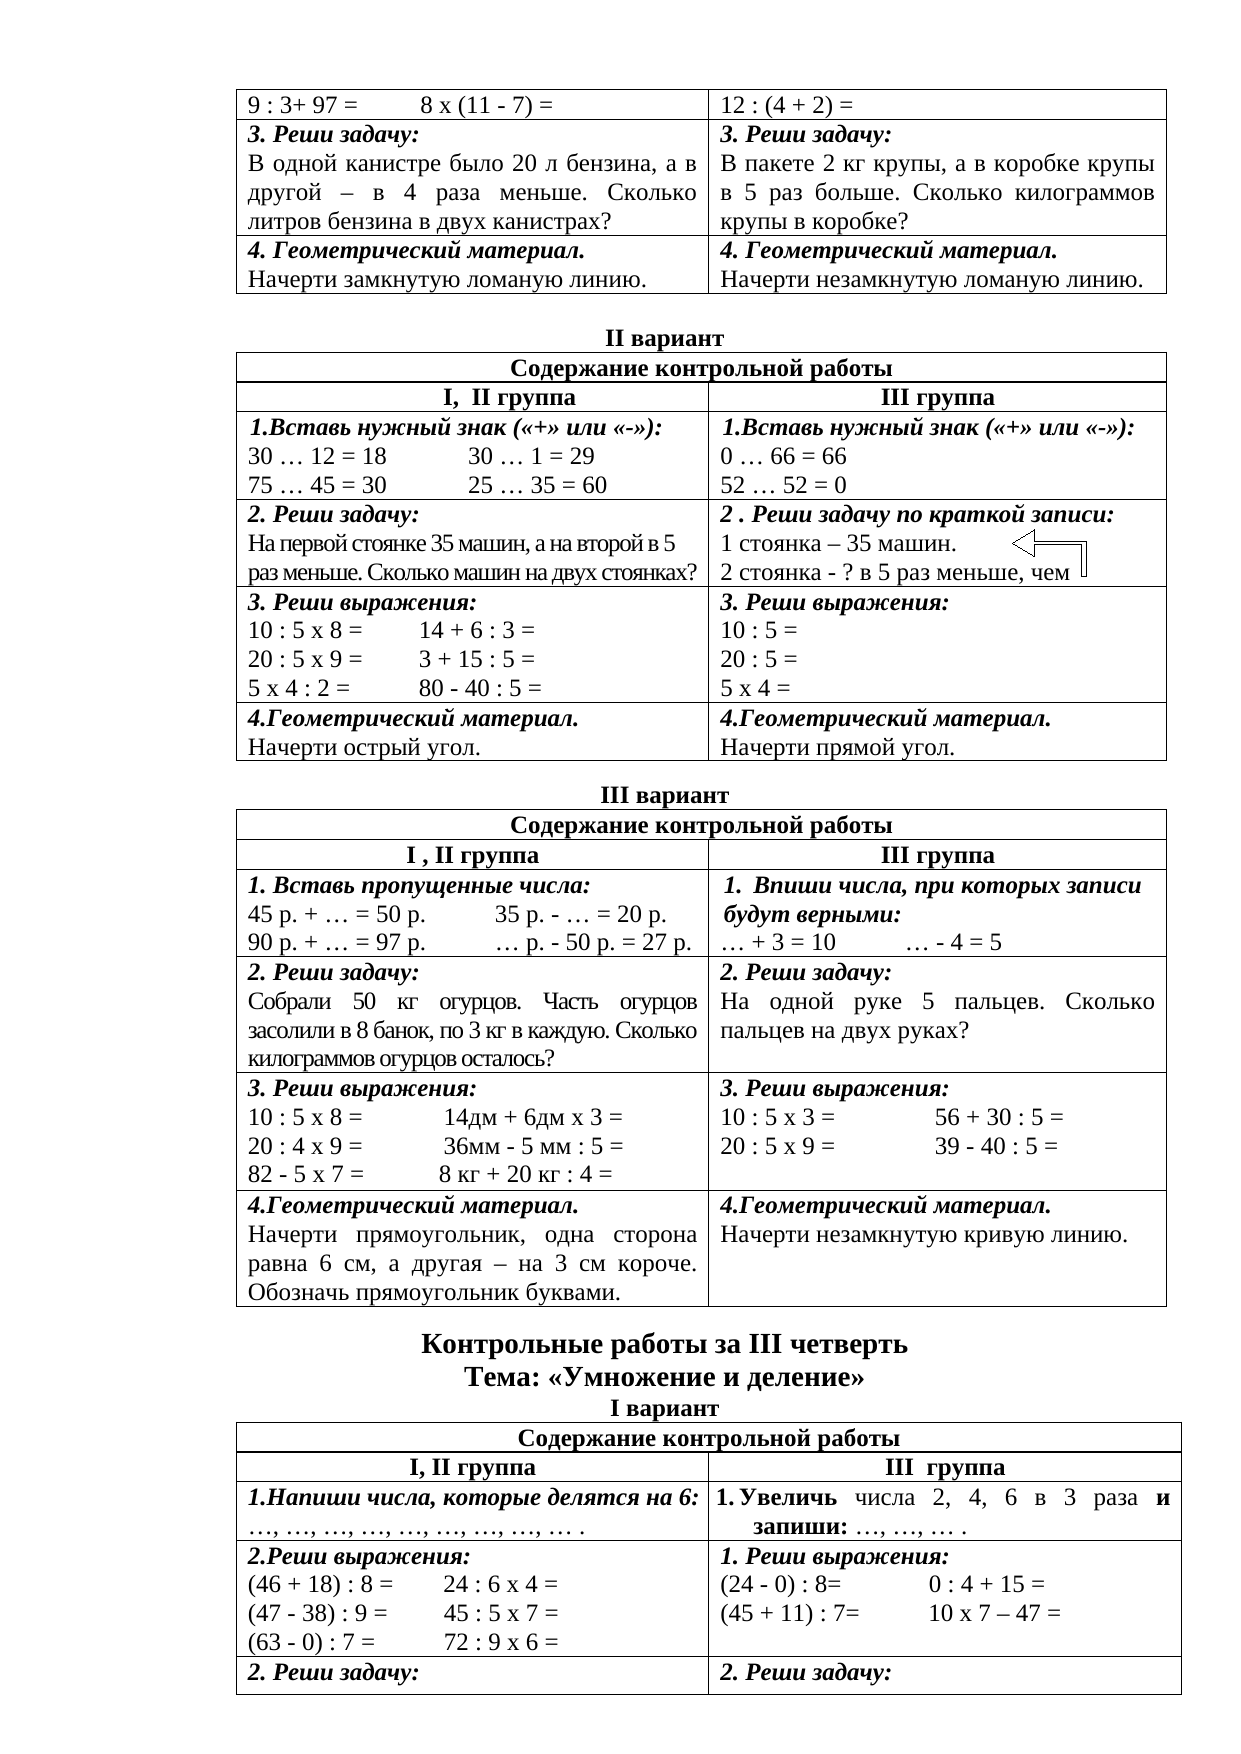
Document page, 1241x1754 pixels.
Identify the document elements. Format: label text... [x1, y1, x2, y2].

table_cell 2. Реши задачу: На первой стоянке 35 машин, а на второй в 5 раз меньше. Сколько машин на двух стоянках? [237, 500, 708, 586]
table_cell I, II группа [237, 1453, 708, 1481]
text I вариант [162, 1393, 1167, 1422]
text III вариант [162, 781, 1167, 809]
table_cell 4.Геометрический материал. Начерти прямой угол. [709, 703, 1166, 760]
table_cell 2 . Реши задачу по краткой записи: 1 стоянка – . 2 стоянка - ? в 5 раз меньше, чем [709, 500, 1166, 586]
table_header Содержание контрольной работы [237, 1423, 1181, 1451]
table_cell 3. Реши выражения: 10 : 5 х 8 = 14дм + 6дм х 3 = 20 : 4 х 9 = 36мм - : 5 = 82 - 5 х 7 = 8 кг + 20 кг : 4 = [237, 1073, 708, 1189]
text Тема: «Умножение и деление» [162, 1359, 1167, 1393]
table_cell 1.Напиши числа, которые делятся на 6: …, …, …, …, …, …, …, …, … . [237, 1482, 708, 1540]
table_header Содержание контрольной работы [237, 353, 1166, 381]
table_header Содержание контрольной работы [237, 810, 1166, 839]
table_cell I, II группа [237, 383, 708, 411]
table_cell III группа [709, 840, 1166, 869]
table_cell 3. Реши задачу: В одной канистре было 20 л бензина, а в другой – в 4 раза меньше. Сколько литров бензина в двух канистрах? [237, 120, 708, 234]
table_cell 1.Вставь нужный знак («+» или «-»): 30 … 12 = 18 30 … 1 = 29 75 … 45 = 30 25 … 35 = 60 [237, 412, 708, 498]
table_cell 4.Геометрический материал. Начерти незамкнутую кривую линию. [709, 1191, 1166, 1306]
table_cell Впиши числа, при которых записи будут верными: … + 3 = 10 … - 4 = 5 [709, 870, 1166, 956]
table_cell III группа [709, 383, 1166, 411]
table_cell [709, 1657, 1181, 1694]
table_cell 4.Геометрический материал. Начерти прямоугольник, одна сторона равна 6 см, а другая – на 3 см короче. Обозначь прямоугольник буквами. [237, 1191, 708, 1306]
table_cell 1. Вставь пропущенные числа: 45 р. + … = 50 р. 35 р. - … = 20 р. 90 р. + … = 97 р. … р. - 50 р. = 27 р. [237, 870, 708, 956]
table_cell 3. Реши задачу: В пакете 2 кг крупы, а в коробке крупы в 5 раз больше. Сколько килограммов крупы в коробке? [709, 120, 1166, 234]
text Контрольные работы за III четверть [162, 1326, 1167, 1359]
table_cell 4.Геометрический материал. Начерти острый угол. [237, 703, 708, 760]
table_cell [709, 90, 1166, 118]
table_cell 3. Реши выражения: 10 : 5 х 8 = 14 + 6 : 3 = 20 : 5 х 9 = 3 + 15 : 5 = 5 х 4 : 2 = 80 - 40 : 5 = [237, 587, 708, 702]
table_cell 2.Реши выражения: (46 + 18) : 8 = 24 : 6 х 4 = (47 - 38) : 9 = 45 : 5 х 7 = (63 - 0) : 7 = 72 : 9 х 6 = [237, 1541, 708, 1656]
table_cell 3. Реши выражения: 10 : 5 = 20 : 5 = 5 х 4 = [709, 587, 1166, 702]
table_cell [237, 90, 708, 118]
text II вариант [162, 323, 1167, 352]
table_cell I , II группа [237, 840, 708, 869]
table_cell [237, 1657, 708, 1694]
table_cell 2. Реши задачу: Собрали 50 кг огурцов. Часть огурцов засолили в 8 банок, по 3 кг в каждую. Сколько килограммов огурцов осталось? [237, 957, 708, 1072]
table_cell Увеличь числа 2, 4, 6 в 3 раза и запиши: …, …, … . [709, 1482, 1181, 1540]
table_cell 4. Геометрический материал. Начерти незамкнутую ломаную линию. [709, 236, 1166, 293]
table_cell 1. Реши выражения: (24 - 0) : 8= 0 : 4 + 15 = (45 + 11) : 7= 10 х 7 – 47 = [709, 1541, 1181, 1656]
table_cell 4. Геометрический материал. Начерти замкнутую ломаную линию. [237, 236, 708, 293]
table_cell III группа [709, 1453, 1181, 1481]
table_cell 3. Реши выражения: 10 : 5 х 3 = 56 + 30 : 5 = 20 : 5 х 9 = 39 - 40 : 5 = [709, 1073, 1166, 1189]
table_cell 2. Реши задачу: На одной руке 5 пальцев. Сколько пальцев на двух руках? [709, 957, 1166, 1072]
table_cell 1.Вставь нужный знак («+» или «-»): 0 … 66 = 66 52 … 52 = 0 [709, 412, 1166, 498]
